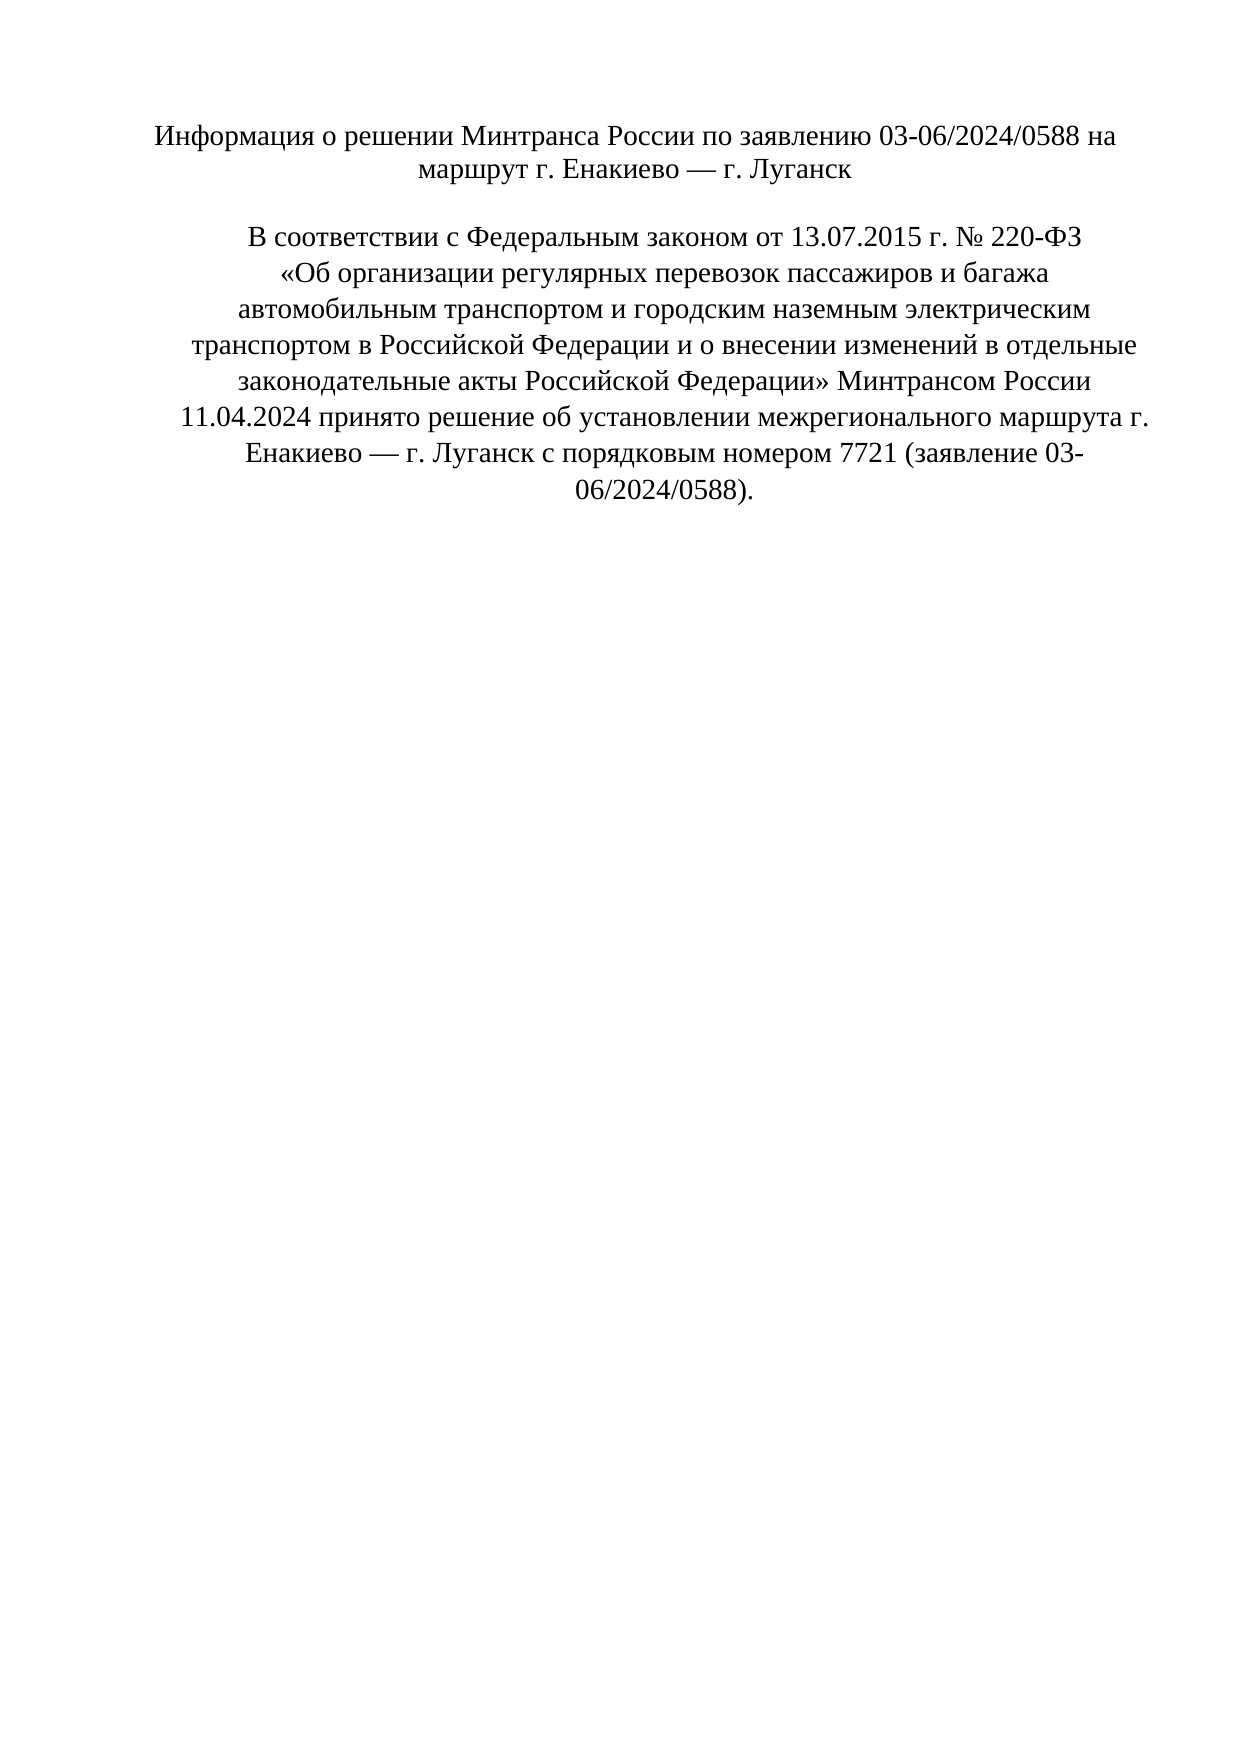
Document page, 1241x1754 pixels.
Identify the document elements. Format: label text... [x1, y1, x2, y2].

text Информация о решении Минтранса России по заявлению 03-06/2024/0588 на маршрут г. Енакиево — г. Луганск [118, 118, 1152, 185]
text В соответствии с Федеральным законом от 13.07.2015 г. № 220-ФЗ «Об организации регулярных перевозок пассажиров и багажа автомобильным транспортом и городским наземным электрическим транспортом в Российской Федерации и о внесении изменений в отдельные законодательные акты Российской Федерации» Минтрансом России 11.04.2024 принято решение об установлении межрегионального маршрута г. Енакиево — г. Луганск с порядковым номером 7721 (заявление 03-06/2024/0588). [177, 219, 1152, 505]
